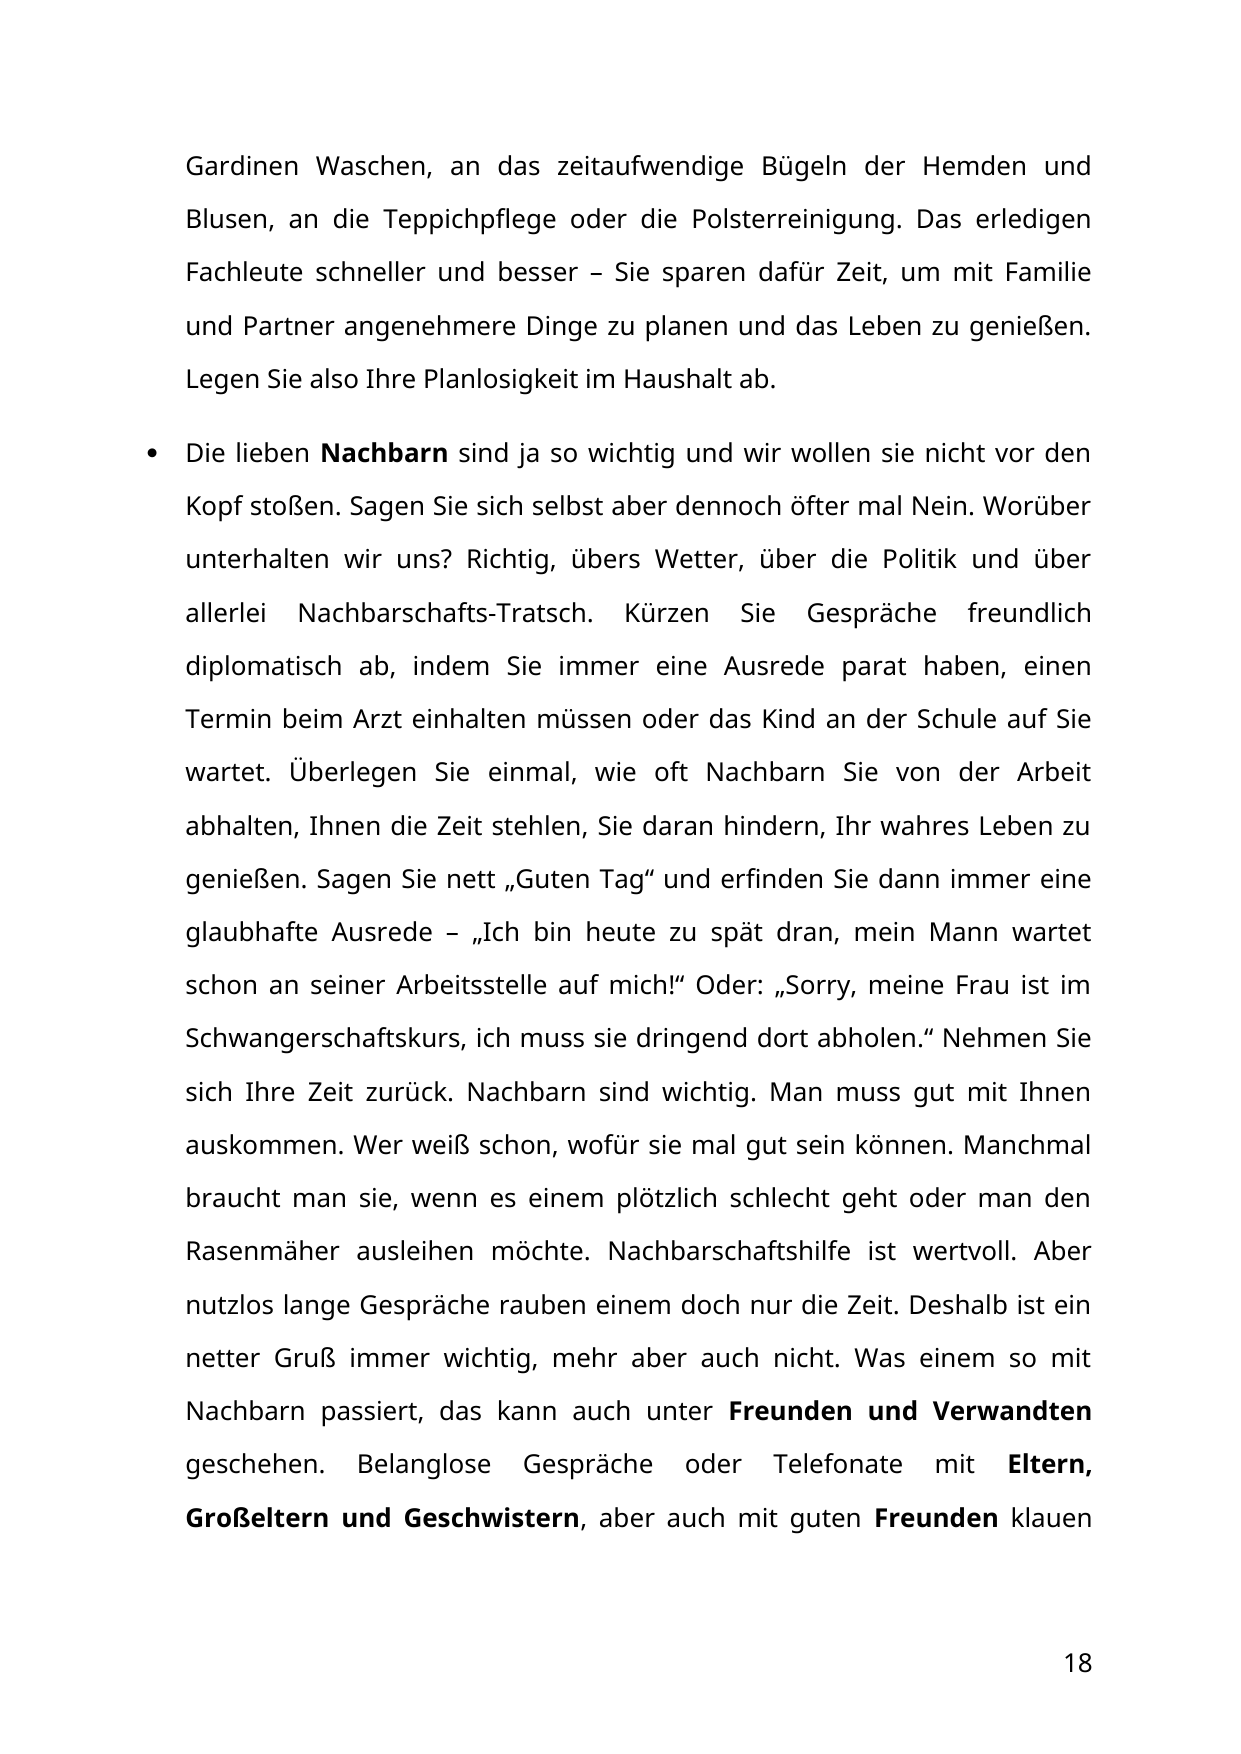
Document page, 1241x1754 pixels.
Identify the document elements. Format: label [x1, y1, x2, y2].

list [148, 148, 1093, 396]
list [148, 434, 1093, 1535]
